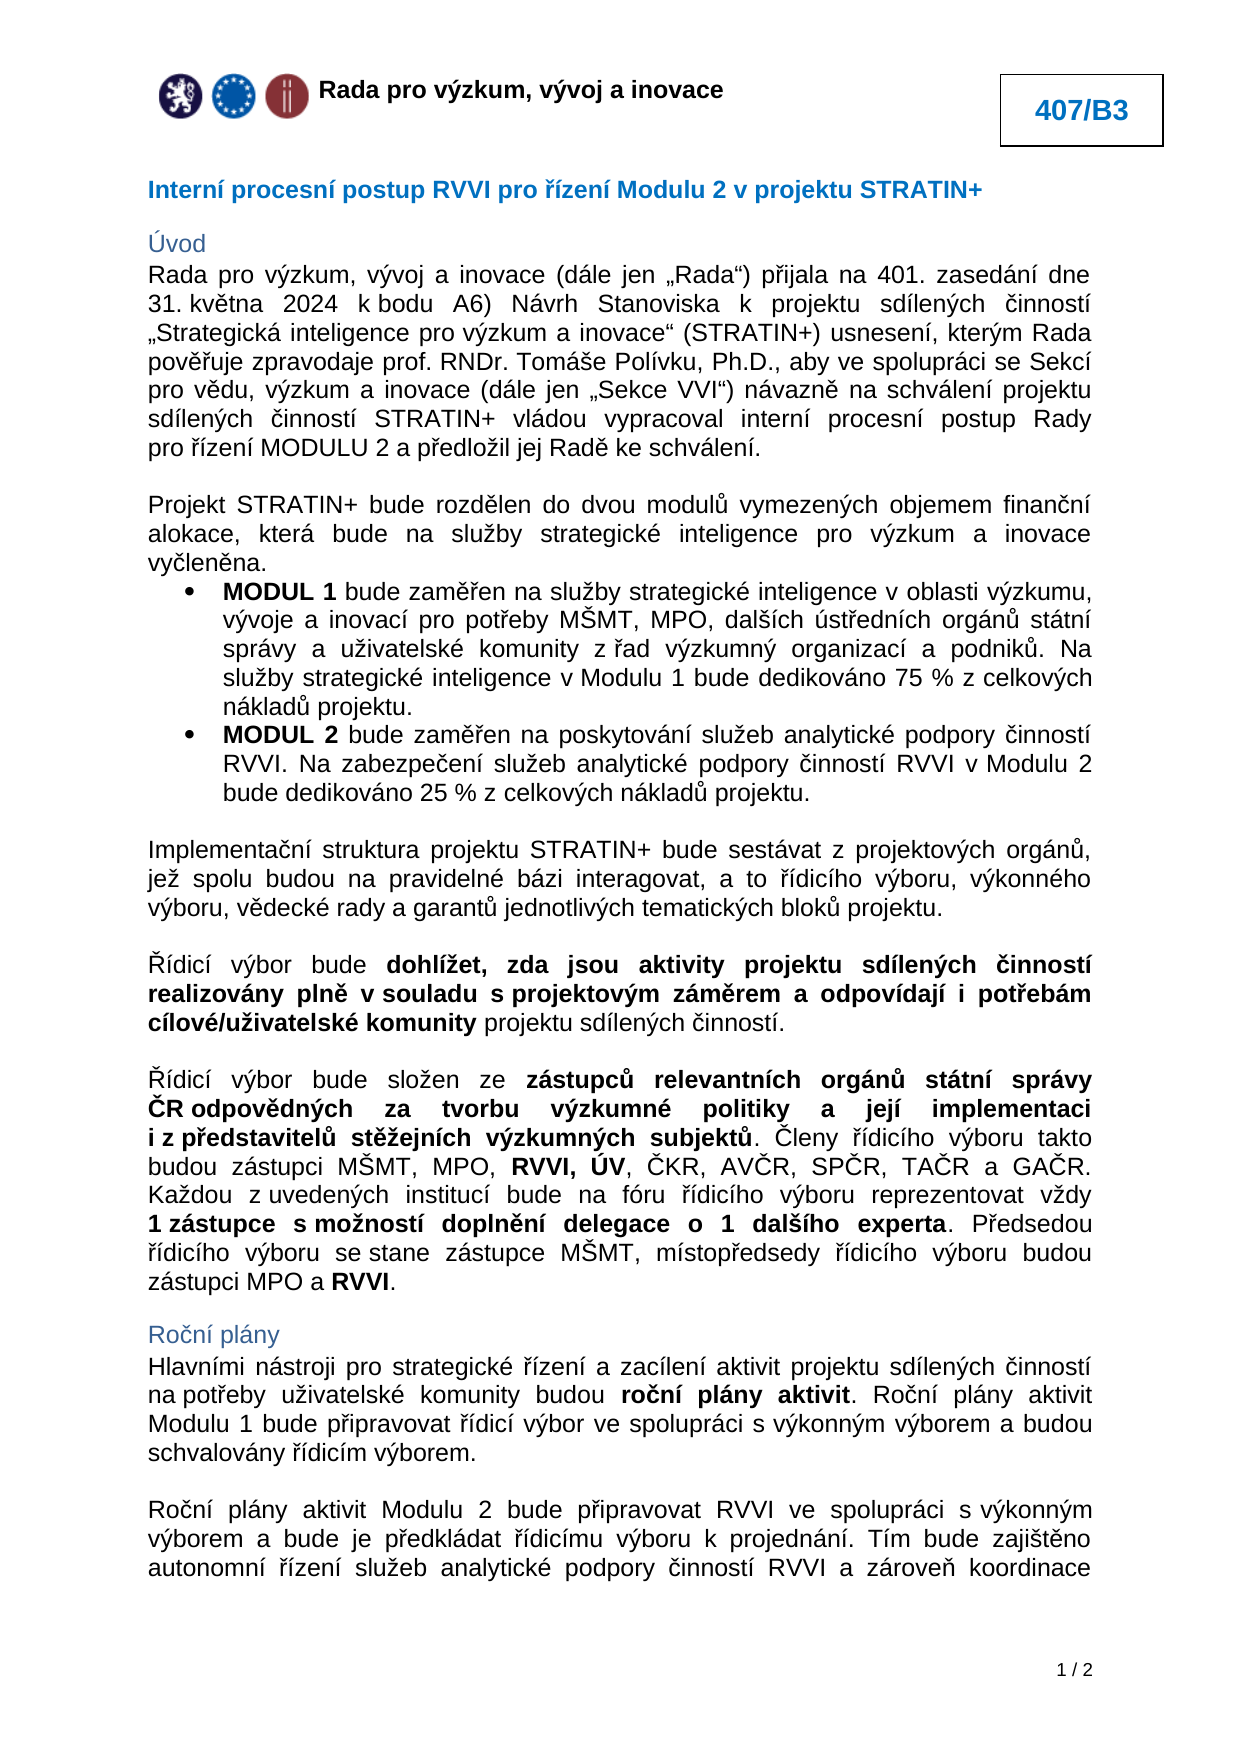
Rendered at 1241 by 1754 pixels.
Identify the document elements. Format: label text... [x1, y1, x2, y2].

text Interní procesní postup RVVI pro řízení Modulu 2 v projektu STRATIN+ [148, 176, 1093, 204]
text Rada pro výzkum, vývoj a inovace (dále jen „Rada“) přijala na 401. zasedání dne 31. května 2024 k bodu A6) Návrh Stanoviska k projektu sdílených činností „Strategická inteligence pro výzkum a inovace“ (STRATIN+) usnesení, kterým Rada pověřuje zpravodaje prof. RNDr. Tomáše Polívku, Ph.D., aby ve spolupráci se Sekcí pro vědu, výzkum a inovace (dále jen „Sekce VVI“) návazně na schválení projektu sdílených činností STRATIN+ vládou vypracoval interní procesní postup Rady pro řízení MODULU 2 a předložil jej Radě ke schválení. [148, 260, 1093, 462]
list MODUL 1 bude zaměřen na služby strategické inteligence v oblasti výzkumu, vývoje a inovací pro potřeby MŠMT, MPO, dalších ústředních orgánů státní správy a uživatelské komunity z řad výzkumný organizací a podniků. Na služby strategické inteligence v Modulu 1 bude dedikováno 75 % z celkových nákladů projektu. [185, 577, 1093, 720]
subtitle Úvod [148, 229, 1093, 258]
text Hlavními nástroji pro strategické řízení a zacílení aktivit projektu sdílených činností na potřeby uživatelské komunity budou roční plány aktivit. Roční plány aktivit Modulu 1 bude připravovat řídicí výbor ve spolupráci s výkonným výborem a budou schvalovány řídicím výborem. [148, 1352, 1093, 1467]
text Řídicí výbor bude dohlížet, zda jsou aktivity projektu sdílených činností realizovány plně v souladu s projektovým záměrem a odpovídají i potřebám cílové/uživatelské komunity projektu sdílených činností. [148, 951, 1093, 1037]
text Implementační struktura projektu STRATIN+ bude sestávat z projektových orgánů, jež spolu budou na pravidelné bázi interagovat, a to řídicího výboru, výkonného výboru, vědecké rady a garantů jednotlivých tematických bloků projektu. [148, 836, 1093, 922]
text Projekt STRATIN+ bude rozdělen do dvou modulů vymezených objemem finanční alokace, která bude na služby strategické inteligence pro výzkum a inovace vyčleněna. [148, 490, 1093, 577]
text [148, 1495, 1093, 1582]
text Řídicí výbor bude složen ze zástupců relevantních orgánů státní správy ČR odpovědných za tvorbu výzkumné politiky a její implementaci i z představitelů stěžejních výzkumných subjektů. Členy řídicího výboru takto budou zástupci MŠMT, MPO, RVVI, ÚV, ČKR, AVČR, SPČR, TAČR a GAČR. Každou z uvedených institucí bude na fóru řídicího výboru reprezentovat vždy 1 zástupce s možností doplnění delegace o 1 dalšího experta. Předsedou řídicího výboru se stane zástupce MŠMT, místopředsedy řídicího výboru budou zástupci MPO a RVVI. [148, 1066, 1093, 1296]
list MODUL 2 bude zaměřen na poskytování služeb analytické podpory činností RVVI. Na zabezpečení služeb analytické podpory činností RVVI v Modulu 2 bude dedikováno 25 % z celkových nákladů projektu. [185, 720, 1093, 807]
subtitle Roční plány [148, 1321, 1093, 1349]
picture [158, 73, 309, 120]
